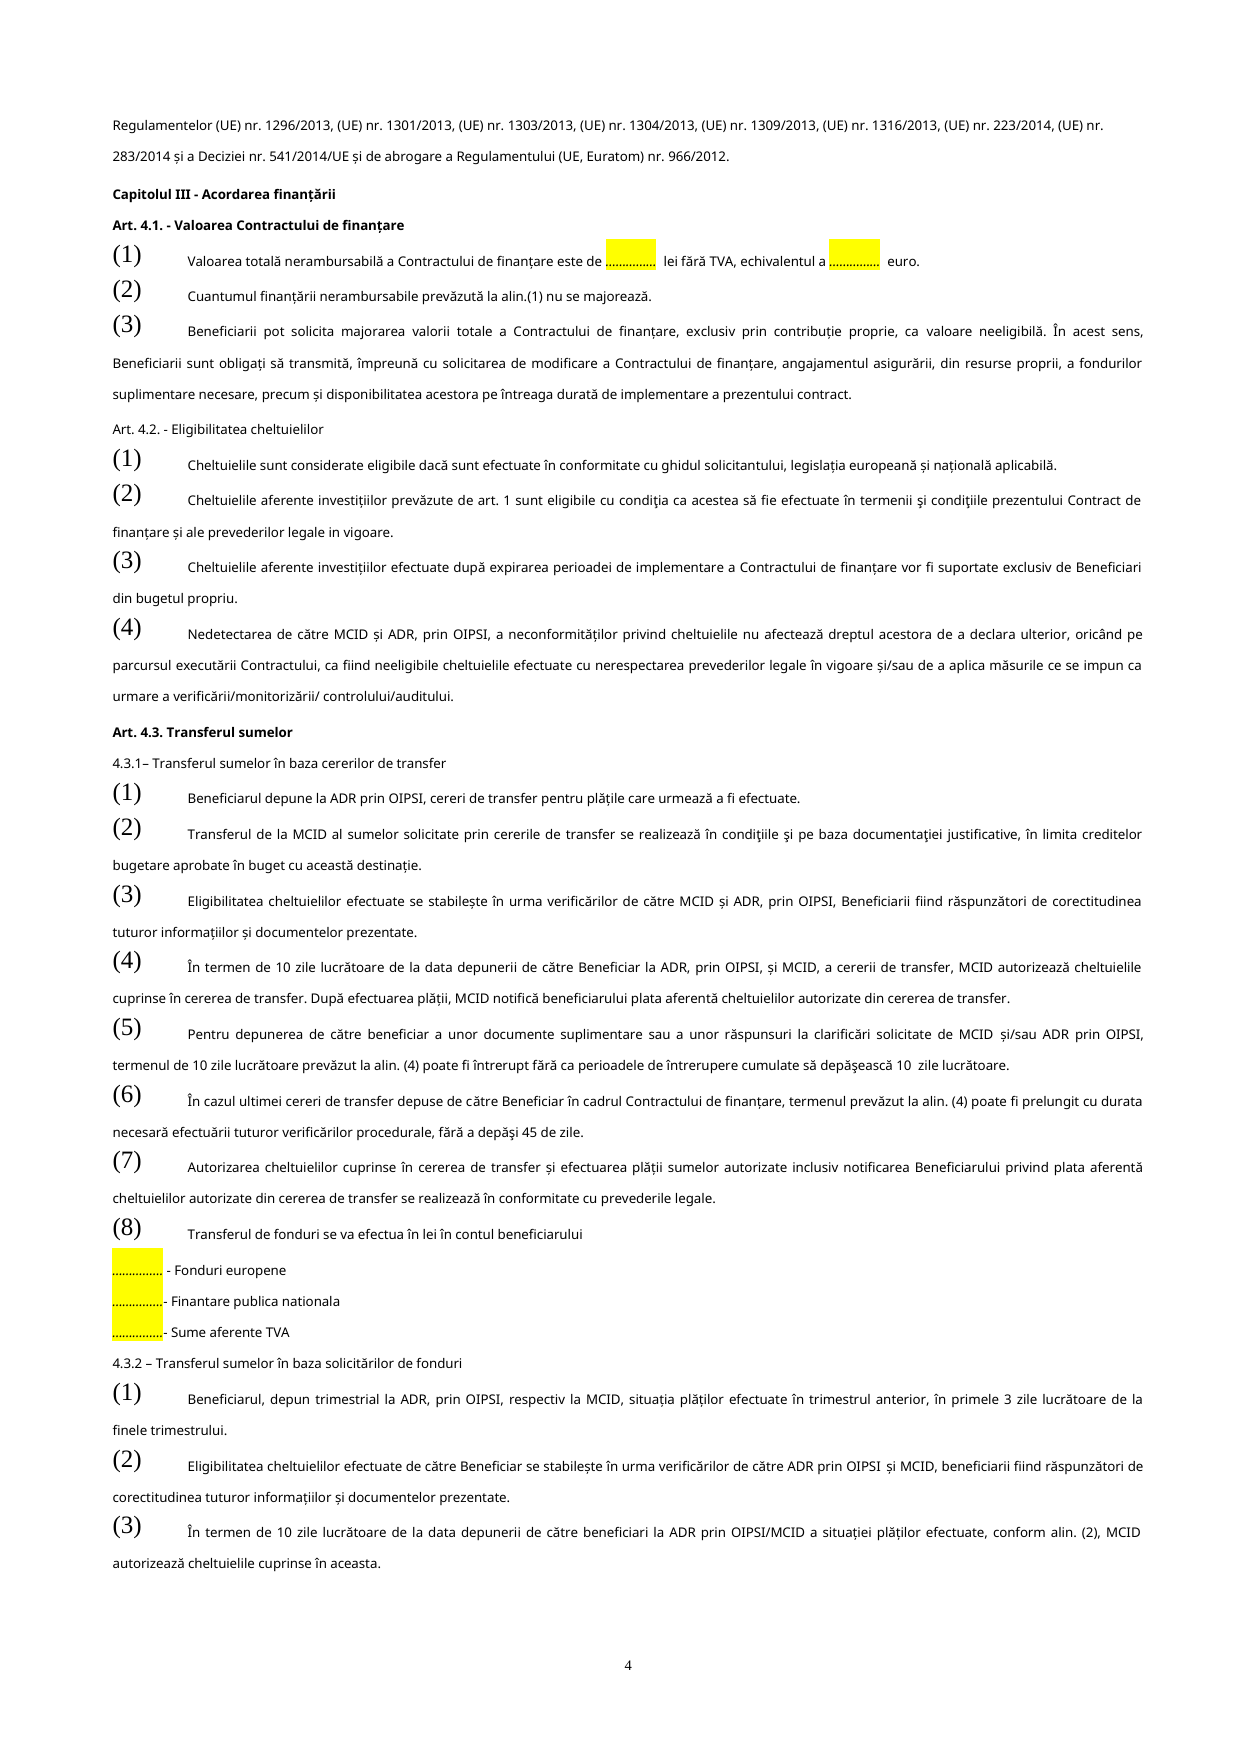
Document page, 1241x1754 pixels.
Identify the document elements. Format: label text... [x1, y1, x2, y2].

text 4.3.1– Transferul sumelor în baza cererilor de transfer [112, 741, 1144, 772]
list Valoarea totală nerambursabilă a Contractului de finanțare este de …………… lei fără TVA, echivalentul a …………… euro. [880, 239, 1144, 270]
text Art. 4.3. Transferul sumelor [112, 710, 1144, 741]
list Cuantumul finanțării nerambursabile prevăzută la alin.(1) nu se majorează. [112, 274, 1144, 305]
list Transferul de la MCID al sumelor solicitate prin cererile de transfer se realizează în condiţiile şi pe baza documentaţiei justificative, în limita creditelor bugetare aprobate în buget cu această destinație. [112, 812, 1144, 875]
text 4.3.2 – Transferul sumelor în baza solicitărilor de fonduri [112, 1342, 1144, 1373]
list Nedetectarea de către MCID și ADR, prin OIPSI, a neconformităților privind cheltuielile nu afectează dreptul acestora de a declara ulterior, oricând pe parcursul executării Contractului, ca fiind neeligibile cheltuielile efectuate cu nerespectarea prevederilor legale în vigoare și/sau de a aplica măsurile ce se impun ca urmare a verificării/monitorizării/ controlului/auditului. [112, 612, 1144, 706]
text ……………- Finantare publica nationala [163, 1279, 1144, 1310]
list Valoarea totală nerambursabilă a Contractului de finanțare este de …………… lei fără TVA, echivalentul a …………… euro. [112, 239, 606, 270]
list Transferul de fonduri se va efectua în lei în contul beneficiarului [112, 1212, 1144, 1243]
text Capitolul III - Acordarea finanțării [112, 172, 1144, 203]
text ……………- Sume aferente TVA [163, 1310, 1144, 1341]
list Cheltuielile aferente investițiilor efectuate după expirarea perioadei de implementare a Contractului de finanțare vor fi suportate exclusiv de Beneficiari din bugetul propriu. [112, 545, 1144, 608]
list Beneficiarul, depun trimestrial la ADR, prin OIPSI, respectiv la MCID, situația plăților efectuate în trimestrul anterior, în primele 3 zile lucrătoare de la finele trimestrului. [112, 1377, 1144, 1439]
text Art. 4.2. - Eligibilitatea cheltuielilor [112, 408, 1144, 439]
list În termen de 10 zile lucrătoare de la data depunerii de către beneficiari la ADR prin OIPSI/MCID a situației plăților efectuate, conform alin. (2), MCID autorizează cheltuielile cuprinse în aceasta. [112, 1510, 1144, 1573]
list Beneficiarul depune la ADR prin OIPSI, cereri de transfer pentru plățile care urmează a fi efectuate. [112, 777, 1144, 808]
list Eligibilitatea cheltuielilor efectuate de către Beneficiar se stabilește în urma verificărilor de către ADR prin OIPSI MCID, beneficiarii fiind răspunzători de corectitudinea tuturor informațiilor și documentelor prezentate. [112, 1444, 1144, 1506]
list În cazul ultimei cereri de transfer depuse de către Beneficiar în cadrul Contractului de finanțare, termenul prevăzut la alin. (4) poate fi prelungit cu durata necesară efectuării tuturor verificărilor procedurale, fără a depăşi 45 de zile. [112, 1079, 1144, 1141]
list Eligibilitatea cheltuielilor efectuate se stabilește în urma verificărilor de către MCID și ADR, prin OIPSI, Beneficiarii fiind răspunzători de corectitudinea tuturor informațiilor și documentelor prezentate. [112, 879, 1144, 941]
list În termen de 10 zile lucrătoare de la data depunerii de către Beneficiar la ADR, prin OIPSI, și MCID, a cererii de transfer, MCID autorizează cheltuielile cuprinse în cererea de transfer. După efectuarea plății, MCID notifică beneficiarului plata aferentă cheltuielilor autorizate din cererea de transfer. [112, 946, 1144, 1008]
list Autorizarea cheltuielilor cuprinse în cererea de transfer și efectuarea plății sumelor autorizate inclusiv notificarea Beneficiarului privind plata aferentă cheltuielilor autorizate din cererea de transfer se realizează în conformitate cu prevederile legale. [112, 1146, 1144, 1208]
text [112, 103, 1144, 166]
list Pentru depunerea de către beneficiar a unor documente suplimentare sau a unor răspunsuri la clarificări solicitate de MCID ADR prin OIPSI, termenul de 10 zile lucrătoare prevăzut la alin. (4) poate fi întrerupt fără ca perioadele de întrerupere cumulate să depăşească 10 zile lucrătoare. [112, 1012, 1144, 1075]
list valoare neeligibilă. În acest sens, Beneficiarii sunt obligați să transmită, împreună cu solicitarea de modificare a Contractului de finanțare, angajamentul asigurării, din resurse proprii, a fondurilor suplimentare necesare, precum și disponibilitatea acestora pe întreaga durată de implementare a prezentului contract. [112, 309, 1144, 403]
list Cheltuielile aferente investițiilor prevăzute de art. 1 sunt eligibile cu condiţia ca acestea să fie efectuate în termenii şi condiţiile prezentului Contract de finanțare și ale prevederilor legale in vigoare. [112, 478, 1144, 541]
list Cheltuielile sunt considerate eligibile dacă sunt efectuate în conformitate cu ghidul solicitantului, legislația europeană și națională aplicabilă. [112, 443, 1144, 474]
text …………… - Fonduri europene [163, 1248, 1144, 1279]
